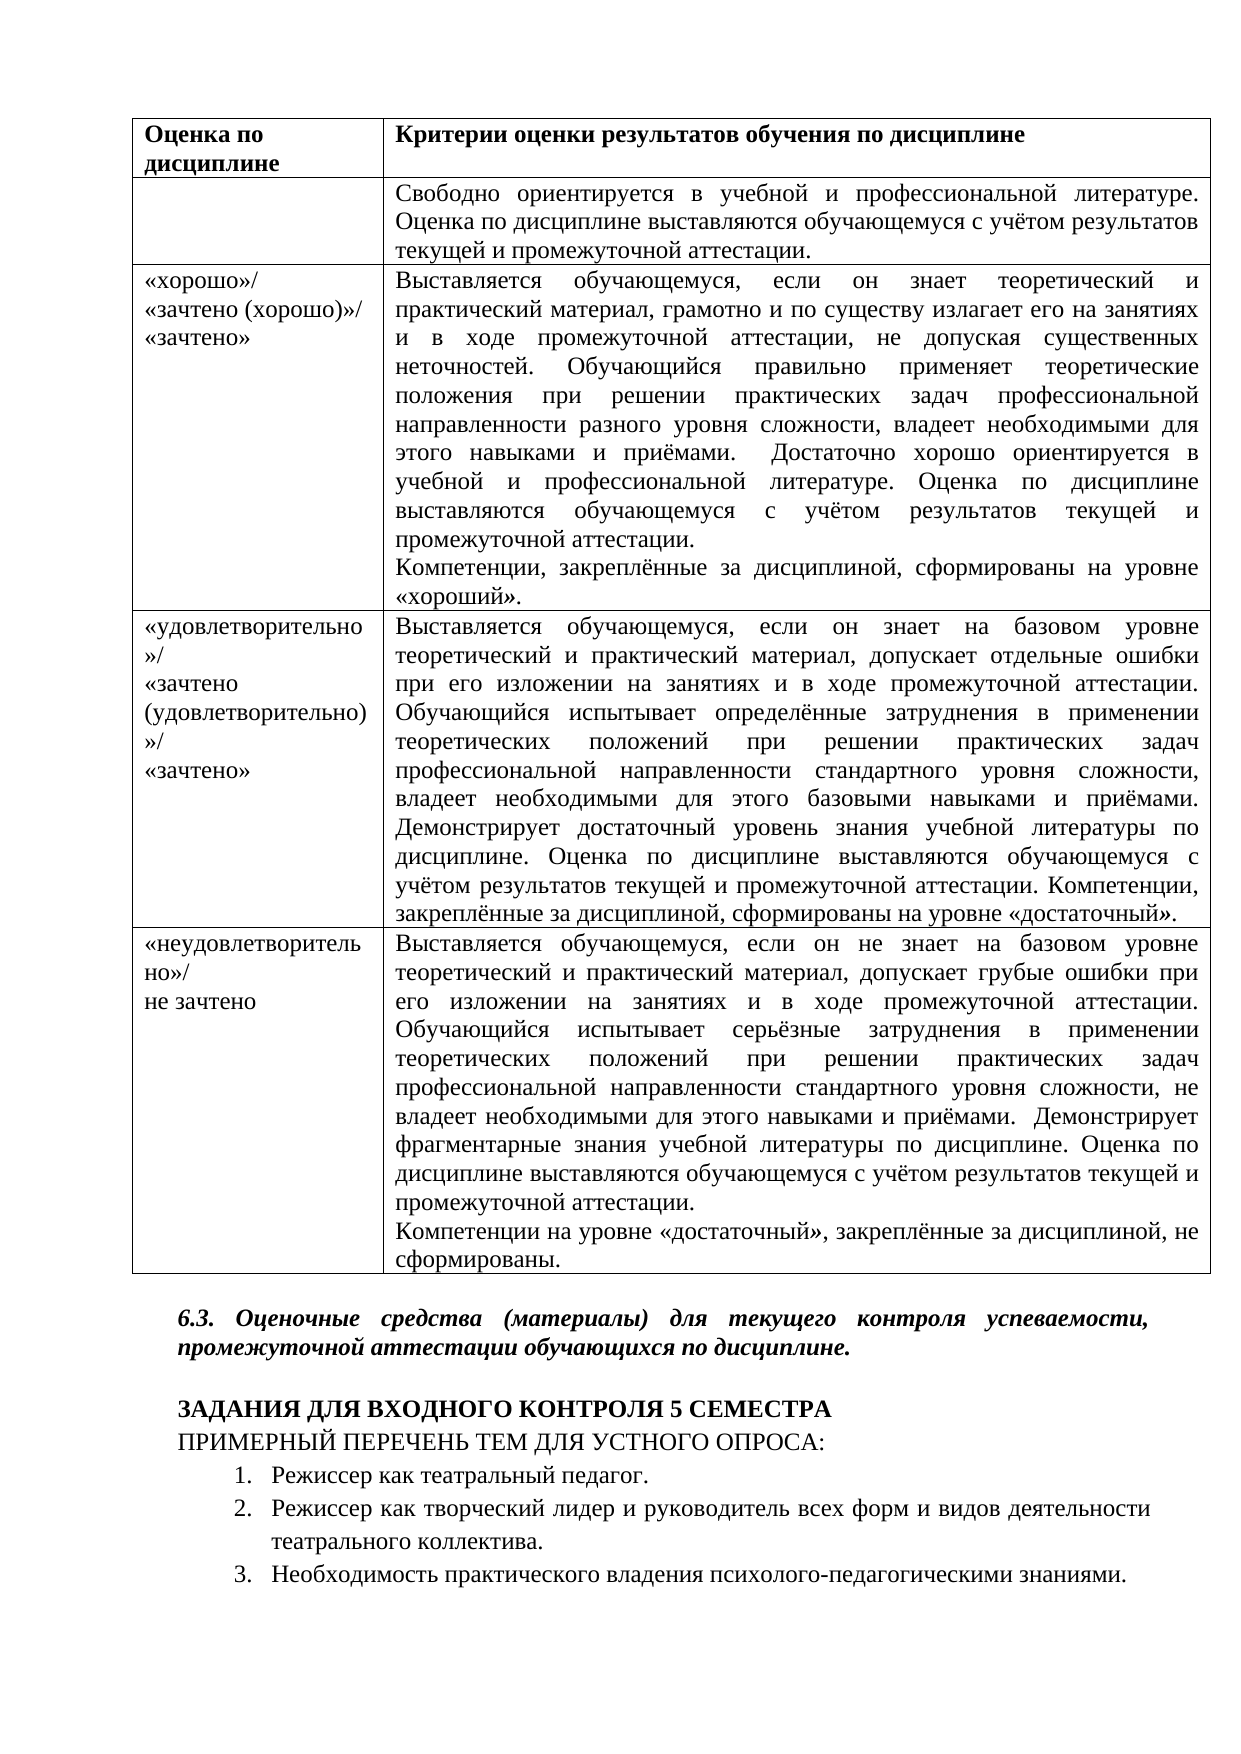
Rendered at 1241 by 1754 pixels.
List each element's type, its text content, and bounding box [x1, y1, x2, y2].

list Режиссер как творческий лидер и руководитель всех форм и видов деятельности театрального коллектива. [233, 1493, 1152, 1554]
table_cell Выставляется обучающемуся, если он знает теоретический и практический материал, грамотно и по существу излагает его на занятиях и в ходе промежуточной аттестации, не допуская существенных неточностей. Обучающийся правильно применяет теоретические положения при решении практических задач профессиональной направленности разного уровня сложности, владеет необходимыми для этого навыками и приёмами. Достаточно хорошо ориентируется в учебной и профессиональной литературе. Оценка по дисциплине выставляются обучающемуся с учётом результатов текущей и промежуточной аттестации. Компетенции, закреплённые за дисциплиной, сформированы на уровне «хороший». [384, 265, 1210, 610]
table_cell «неудовлетворительно»/ не зачтено [133, 928, 383, 1273]
list Необходимость практического владения психолого-педагогическими знаниями. [233, 1559, 1152, 1587]
table_cell «хорошо»/ «зачтено (хорошо)»/ «зачтено» [133, 265, 383, 610]
list Режиссер как театральный педагог. [233, 1460, 1152, 1488]
table_cell «удовлетворительно»/ «зачтено (удовлетворительно)»/ «зачтено» [133, 611, 383, 927]
table_cell Выставляется обучающемуся, если он знает на базовом уровне теоретический и практический материал, допускает отдельные ошибки при его изложении на занятиях и в ходе промежуточной аттестации. Обучающийся испытывает определённые затруднения в применении теоретических положений при решении практических задач профессиональной направленности стандартного уровня сложности, владеет необходимыми для этого базовыми навыками и приёмами. Демонстрирует достаточный уровень знания учебной литературы по дисциплине. Оценка по дисциплине выставляются обучающемуся с учётом результатов текущей и промежуточной аттестации. Компетенции, закреплённые за дисциплиной, сформированы на уровне «достаточный». [384, 611, 1210, 927]
text 6.3. Оценочные средства (материалы) для текущего контроля успеваемости, промежуточной аттестации обучающихся по дисциплине. [177, 1303, 1152, 1361]
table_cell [384, 178, 1210, 264]
table_header Оценка по дисциплине [133, 119, 383, 177]
table_header Критерии оценки результатов обучения по дисциплине [384, 119, 1210, 177]
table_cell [133, 178, 383, 264]
text ПРИМЕРНЫЙ ПЕРЕЧЕНЬ ТЕМ ДЛЯ УСТНОГО ОПРОСА: [177, 1427, 1152, 1455]
table_cell Выставляется обучающемуся, если он не знает на базовом уровне теоретический и практический материал, допускает грубые ошибки при его изложении на занятиях и в ходе промежуточной аттестации. Обучающийся испытывает серьёзные затруднения в применении теоретических положений при решении практических задач профессиональной направленности стандартного уровня сложности, не владеет необходимыми для этого навыками и приёмами. Демонстрирует фрагментарные знания учебной литературы по дисциплине. Оценка по дисциплине выставляются обучающемуся с учётом результатов текущей и промежуточной аттестации. Компетенции на уровне «достаточный», закреплённые за дисциплиной, не сформированы. [384, 928, 1210, 1273]
text ЗАДАНИЯ ДЛЯ ВХОДНОГО КОНТРОЛЯ 5 СЕМЕСТРА [177, 1394, 1152, 1422]
